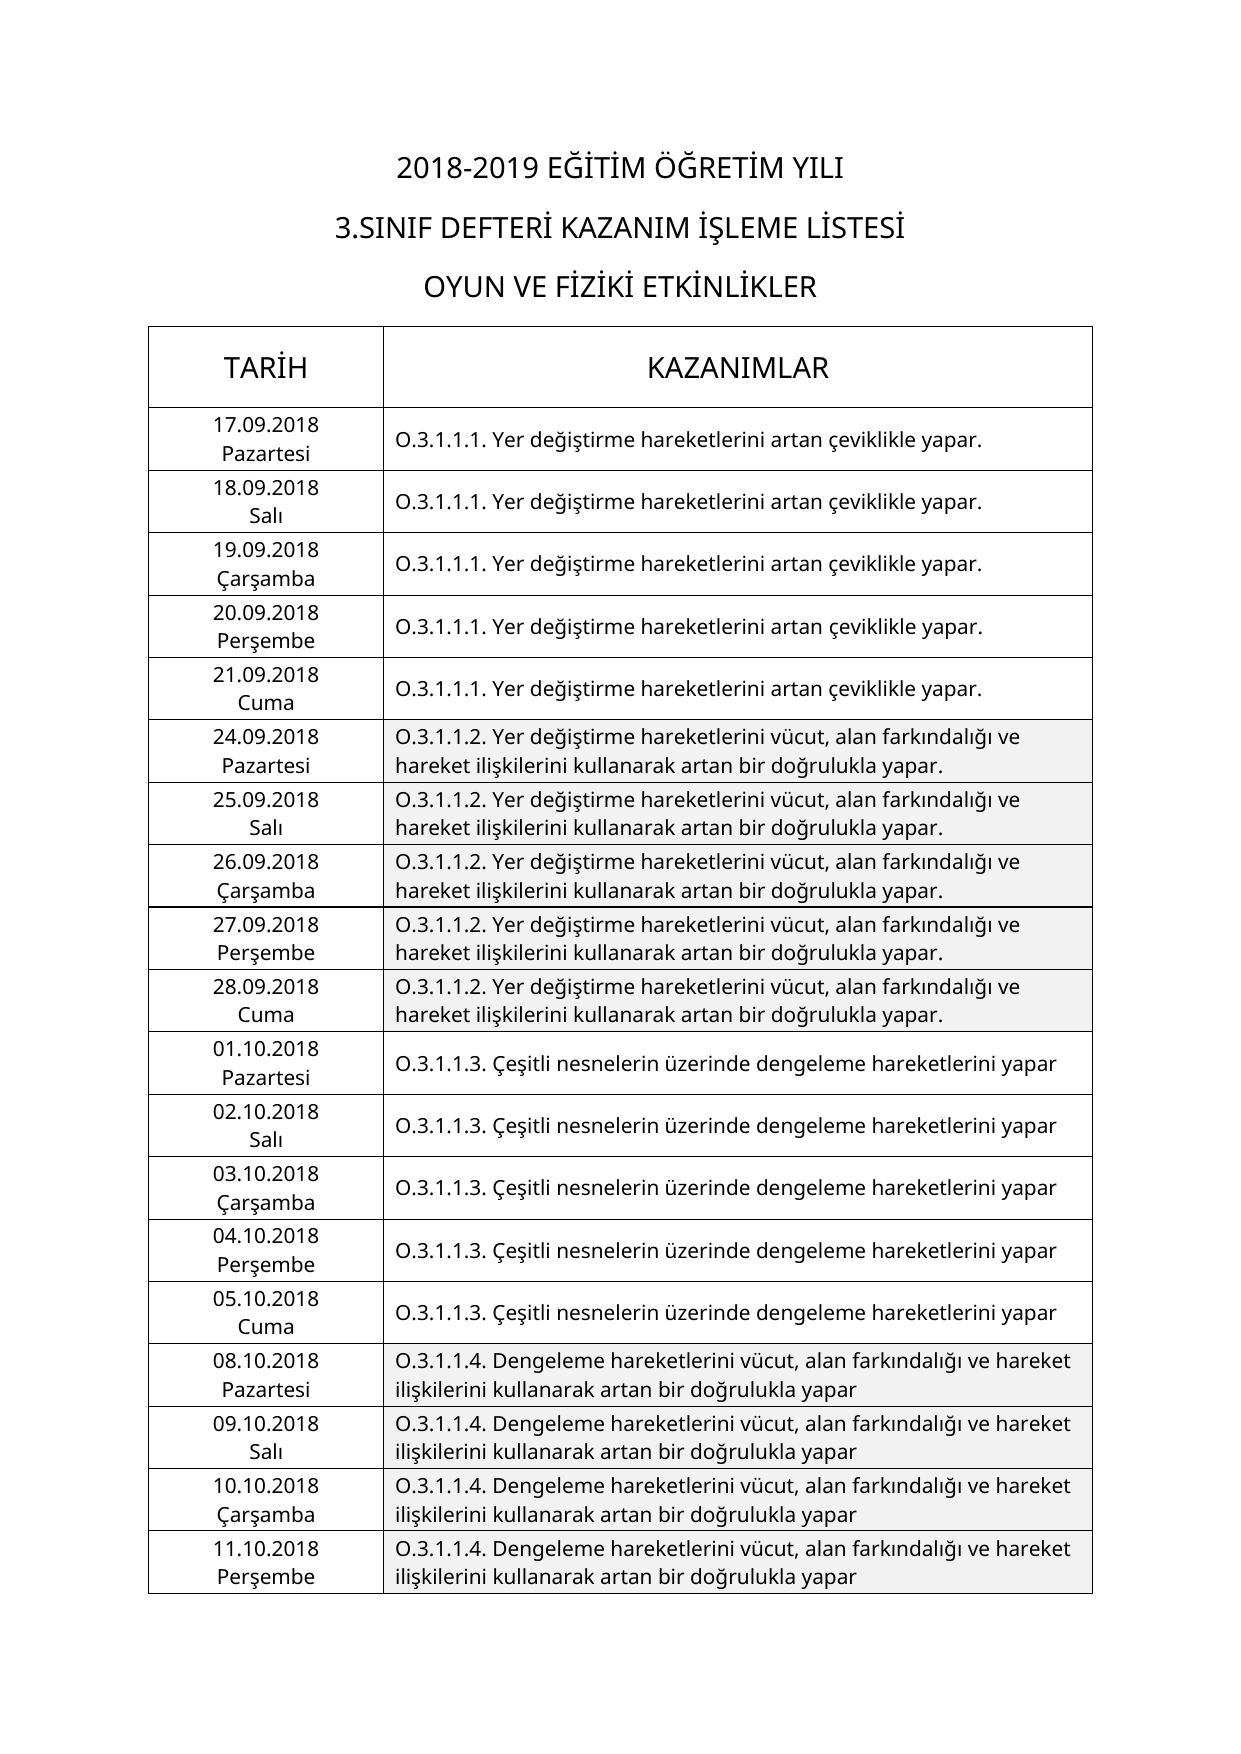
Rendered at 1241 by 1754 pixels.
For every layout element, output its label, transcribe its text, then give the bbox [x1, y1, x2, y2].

table_cell 24.09.2018 Pazartesi [149, 720, 383, 782]
table_cell 28.09.2018 Cuma [149, 970, 383, 1031]
table_cell 09.10.2018 Salı [149, 1407, 383, 1468]
table_cell O.3.1.1.2. Yer değiştirme hareketlerini vücut, alan farkındalığı ve hareket ilişkilerini kullanarak artan bir doğrulukla yapar. [384, 908, 1092, 969]
table_cell 05.10.2018 Cuma [149, 1282, 383, 1343]
table_header TARİH [149, 327, 383, 407]
table_cell O.3.1.1.2. Yer değiştirme hareketlerini vücut, alan farkındalığı ve hareket ilişkilerini kullanarak artan bir doğrulukla yapar. [384, 783, 1092, 844]
table_cell O.3.1.1.1. Yer değiştirme hareketlerini artan çeviklikle yapar. [384, 596, 1092, 657]
table_cell O.3.1.1.3. Çeşitli nesnelerin üzerinde dengeleme hareketlerini yapar [384, 1157, 1092, 1218]
table_cell 26.09.2018 Çarşamba [149, 845, 383, 906]
table_cell O.3.1.1.1. Yer değiştirme hareketlerini artan çeviklikle yapar. [384, 408, 1092, 470]
table_cell O.3.1.1.3. Çeşitli nesnelerin üzerinde dengeleme hareketlerini yapar [384, 1220, 1092, 1281]
table_cell O.3.1.1.3. Çeşitli nesnelerin üzerinde dengeleme hareketlerini yapar [384, 1282, 1092, 1343]
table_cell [384, 1469, 1092, 1530]
table_cell 18.09.2018 Salı [149, 471, 383, 532]
table_cell O.3.1.1.3. Çeşitli nesnelerin üzerinde dengeleme hareketlerini yapar [384, 1095, 1092, 1156]
text OYUN VE FİZİKİ ETKİNLİKLER [148, 267, 1093, 306]
table_cell 01.10.2018 Pazartesi [149, 1032, 383, 1094]
table_header KAZANIMLAR [384, 327, 1092, 407]
table_cell O.3.1.1.4. Dengeleme hareketlerini vücut, alan farkındalığı ve hareket ilişkilerini kullanarak artan bir doğrulukla yapar [384, 1344, 1092, 1406]
table_cell 20.09.2018 Perşembe [149, 596, 383, 657]
table_cell 03.10.2018 Çarşamba [149, 1157, 383, 1218]
table_cell 04.10.2018 Perşembe [149, 1220, 383, 1281]
table_cell 27.09.2018 Perşembe [149, 908, 383, 969]
table_cell 19.09.2018 Çarşamba [149, 533, 383, 594]
table_cell O.3.1.1.1. Yer değiştirme hareketlerini artan çeviklikle yapar. [384, 471, 1092, 532]
table_cell 02.10.2018 Salı [149, 1095, 383, 1156]
text 3.SINIF DEFTERİ KAZANIM İŞLEME LİSTESİ [148, 207, 1093, 247]
table_cell 21.09.2018 Cuma [149, 658, 383, 719]
table_cell 11.10.2018 Perşembe [149, 1531, 383, 1593]
table_cell 10.10.2018 Çarşamba [149, 1469, 383, 1530]
table_cell O.3.1.1.2. Yer değiştirme hareketlerini vücut, alan farkındalığı ve hareket ilişkilerini kullanarak artan bir doğrulukla yapar. [384, 845, 1092, 906]
table_cell O.3.1.1.3. Çeşitli nesnelerin üzerinde dengeleme hareketlerini yapar [384, 1032, 1092, 1094]
table_cell O.3.1.1.2. Yer değiştirme hareketlerini vücut, alan farkındalığı ve hareket ilişkilerini kullanarak artan bir doğrulukla yapar. [384, 970, 1092, 1031]
table_cell 17.09.2018 Pazartesi [149, 408, 383, 470]
table_cell 08.10.2018 Pazartesi [149, 1344, 383, 1406]
table_cell O.3.1.1.2. Yer değiştirme hareketlerini vücut, alan farkındalığı ve hareket ilişkilerini kullanarak artan bir doğrulukla yapar. [384, 720, 1092, 782]
table_cell O.3.1.1.4. Dengeleme hareketlerini vücut, alan farkındalığı ve hareket ilişkilerini kullanarak artan bir doğrulukla yapar [384, 1407, 1092, 1468]
table_cell O.3.1.1.1. Yer değiştirme hareketlerini artan çeviklikle yapar. [384, 658, 1092, 719]
table_cell O.3.1.1.1. Yer değiştirme hareketlerini artan çeviklikle yapar. [384, 533, 1092, 594]
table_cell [384, 1531, 1092, 1593]
table_cell 25.09.2018 Salı [149, 783, 383, 844]
text 2018-2019 EĞİTİM ÖĞRETİM YILI [148, 148, 1093, 187]
